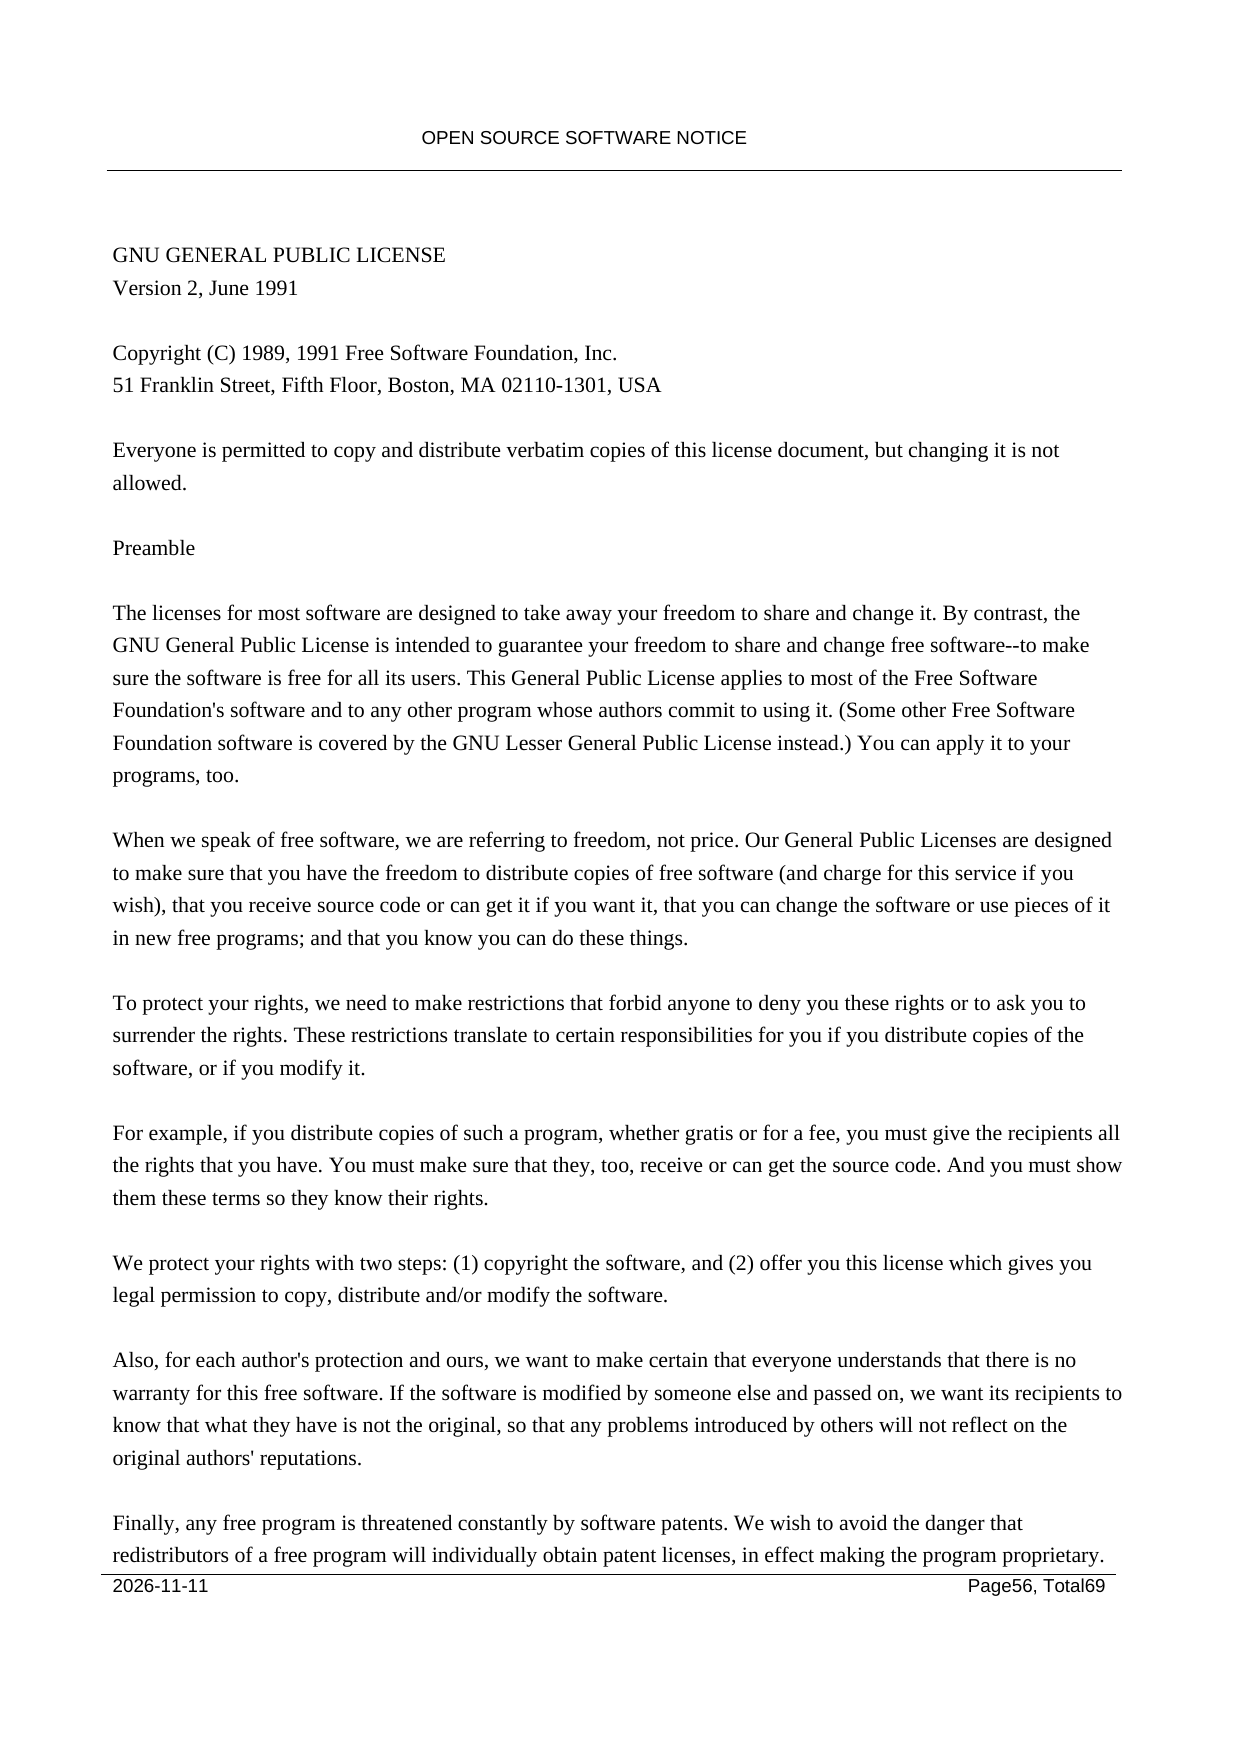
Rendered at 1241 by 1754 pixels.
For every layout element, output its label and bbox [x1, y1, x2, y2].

text [112, 206, 1128, 1571]
